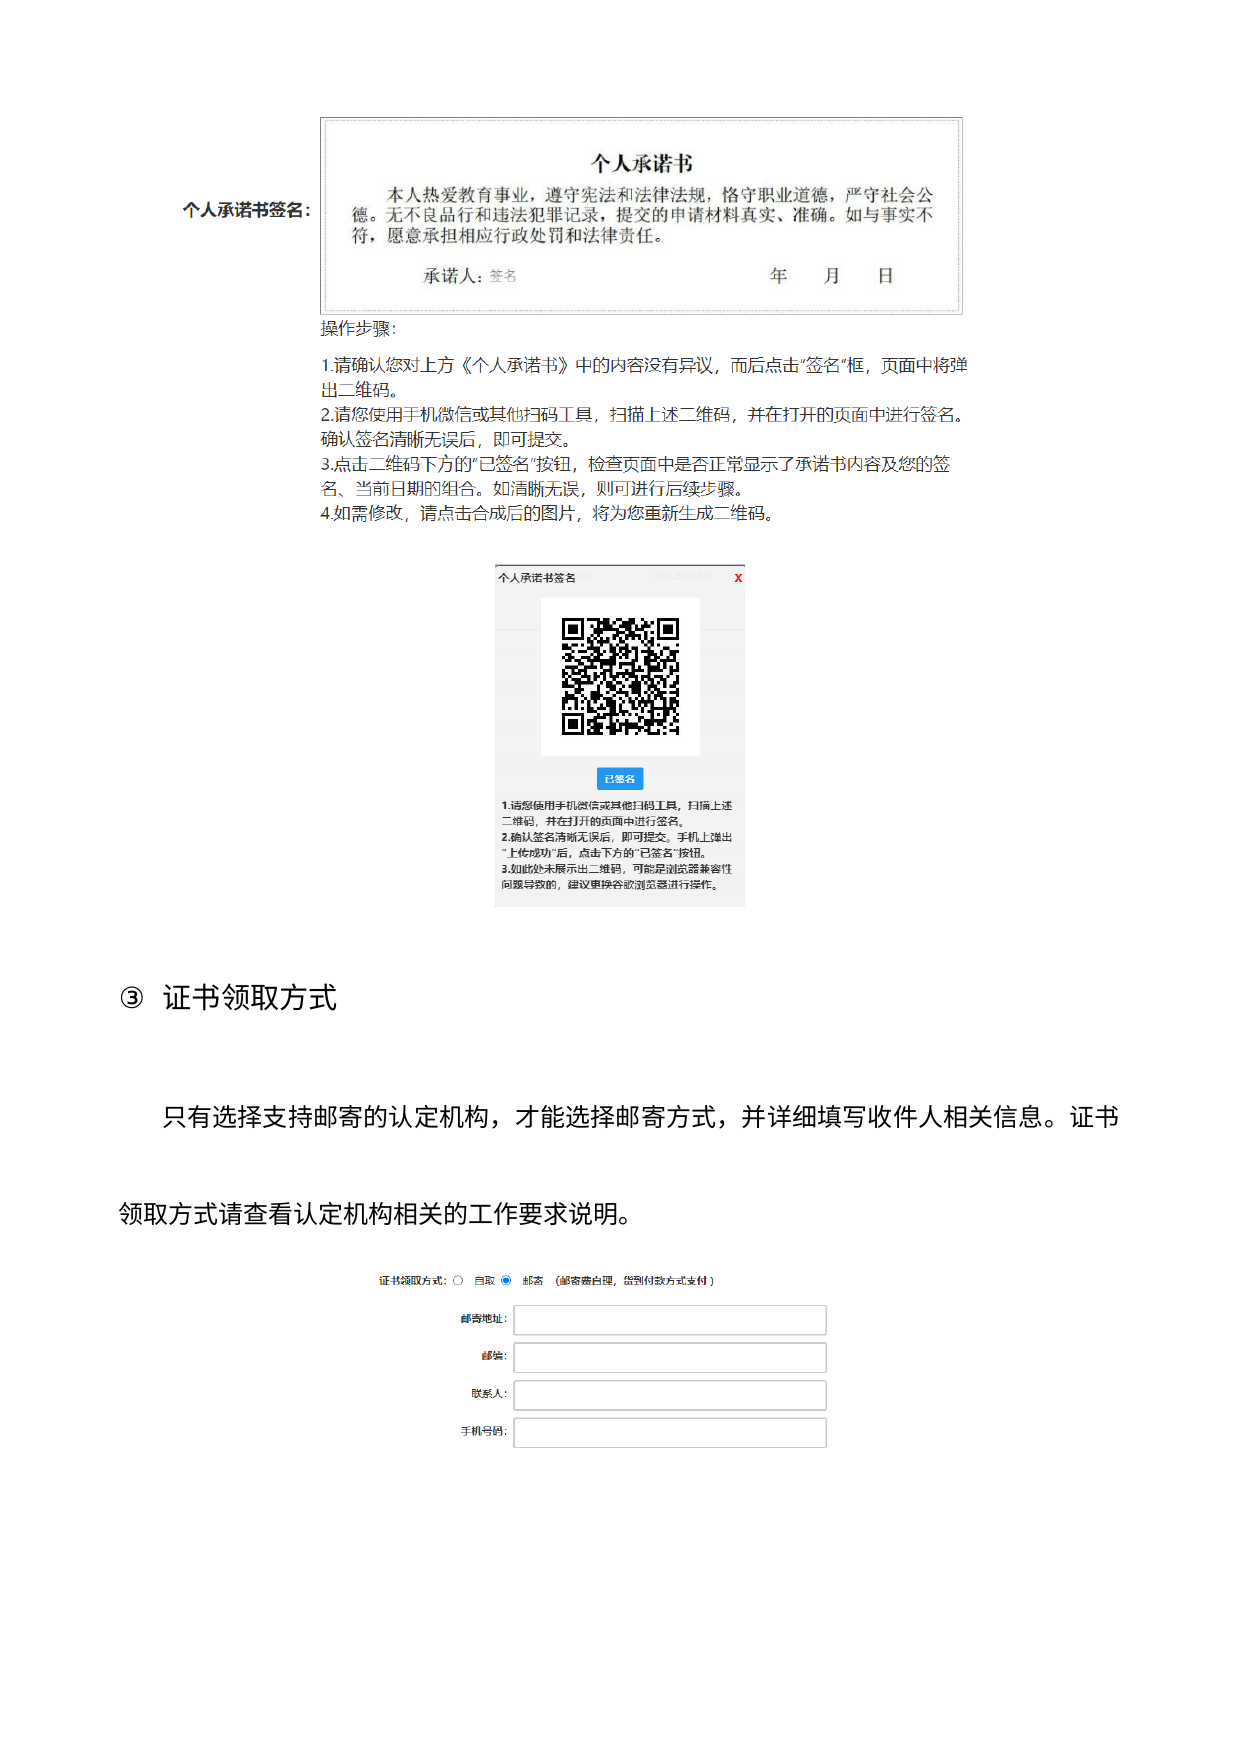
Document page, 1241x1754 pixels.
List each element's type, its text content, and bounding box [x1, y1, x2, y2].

picture [495, 564, 745, 907]
text 只有选择支持邮寄的认定机构，才能选择邮寄方式，并详细填写收件人相关信息。证书领取方式请查看认定机构相关的工作要求说明。 [118, 1083, 1122, 1245]
picture [118, 97, 1123, 542]
picture [354, 1263, 886, 1457]
subtitle 证书领取方式 [119, 964, 1122, 1029]
